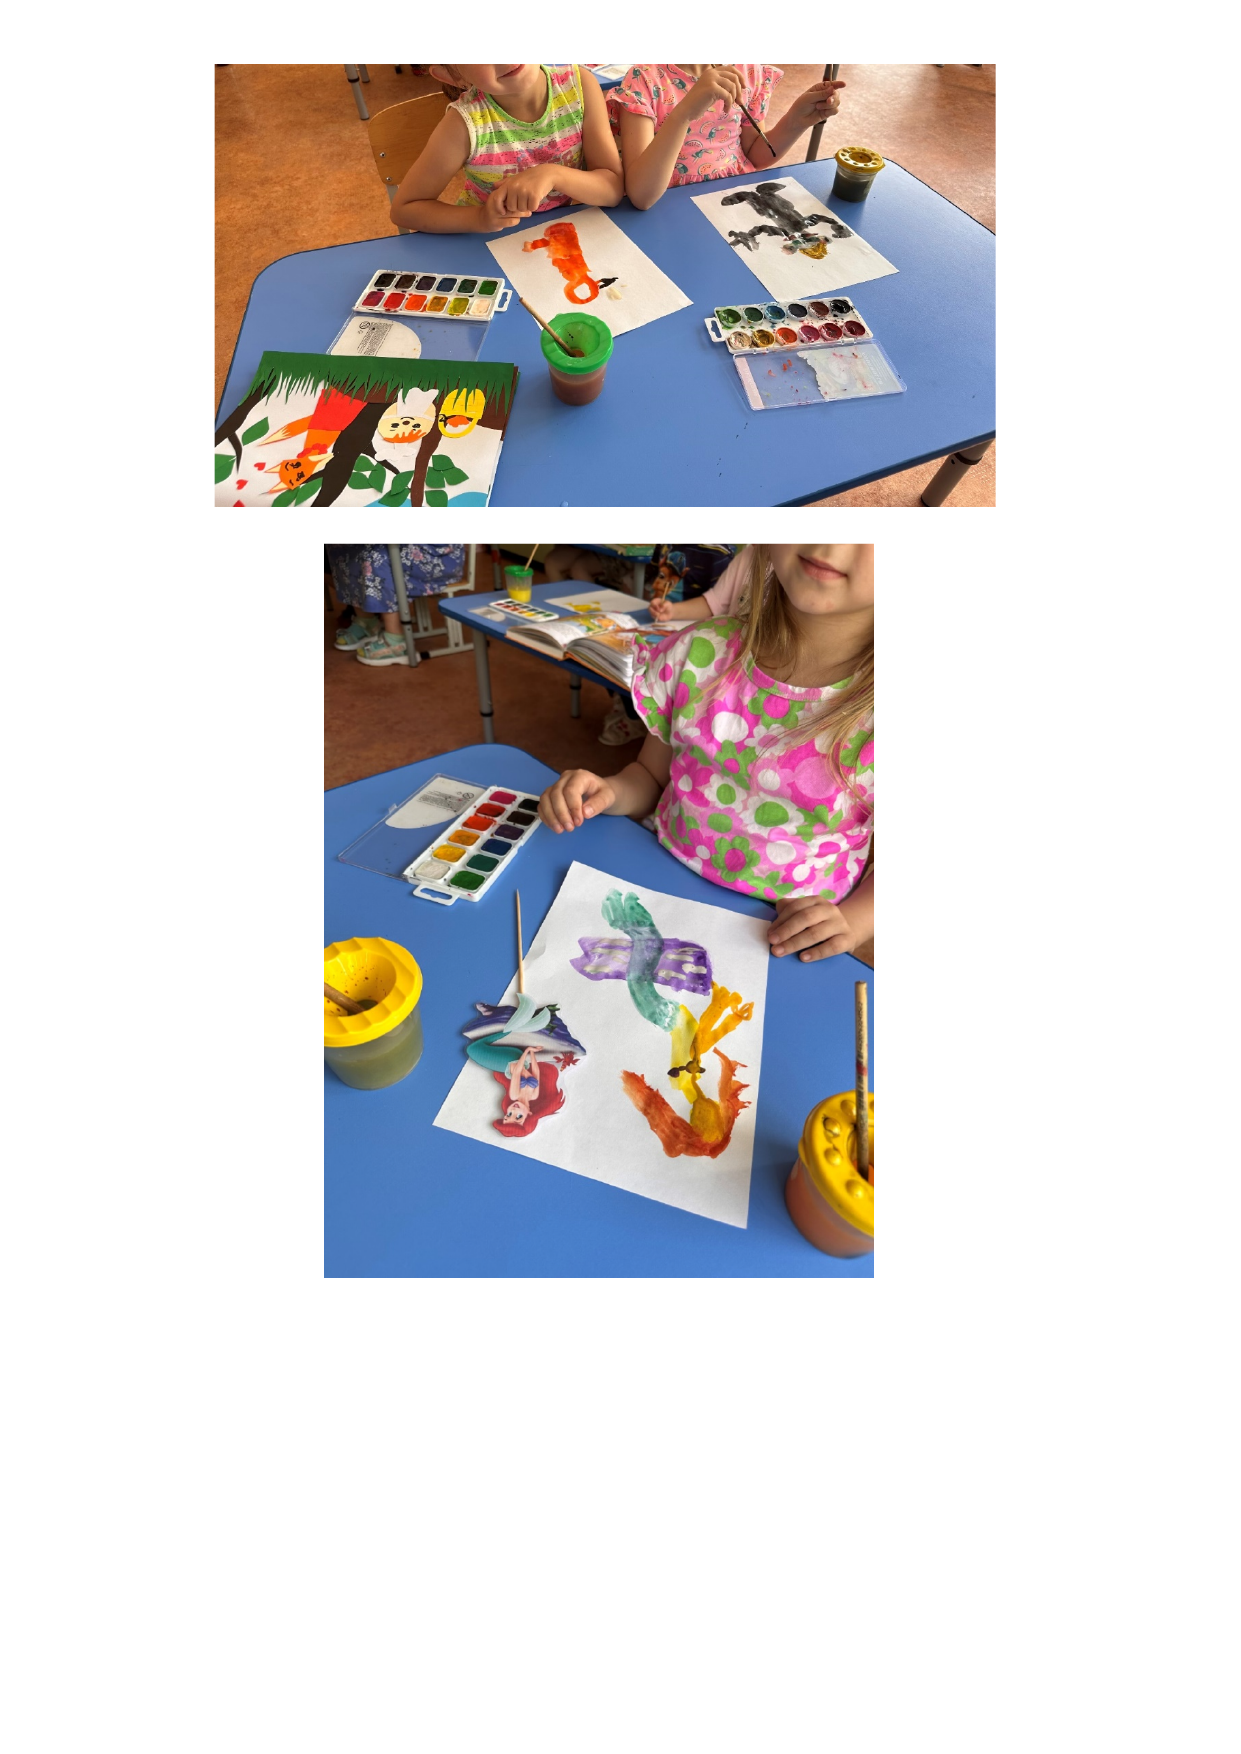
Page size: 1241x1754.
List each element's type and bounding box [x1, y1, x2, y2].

picture [324, 544, 874, 1277]
picture [214, 64, 996, 507]
